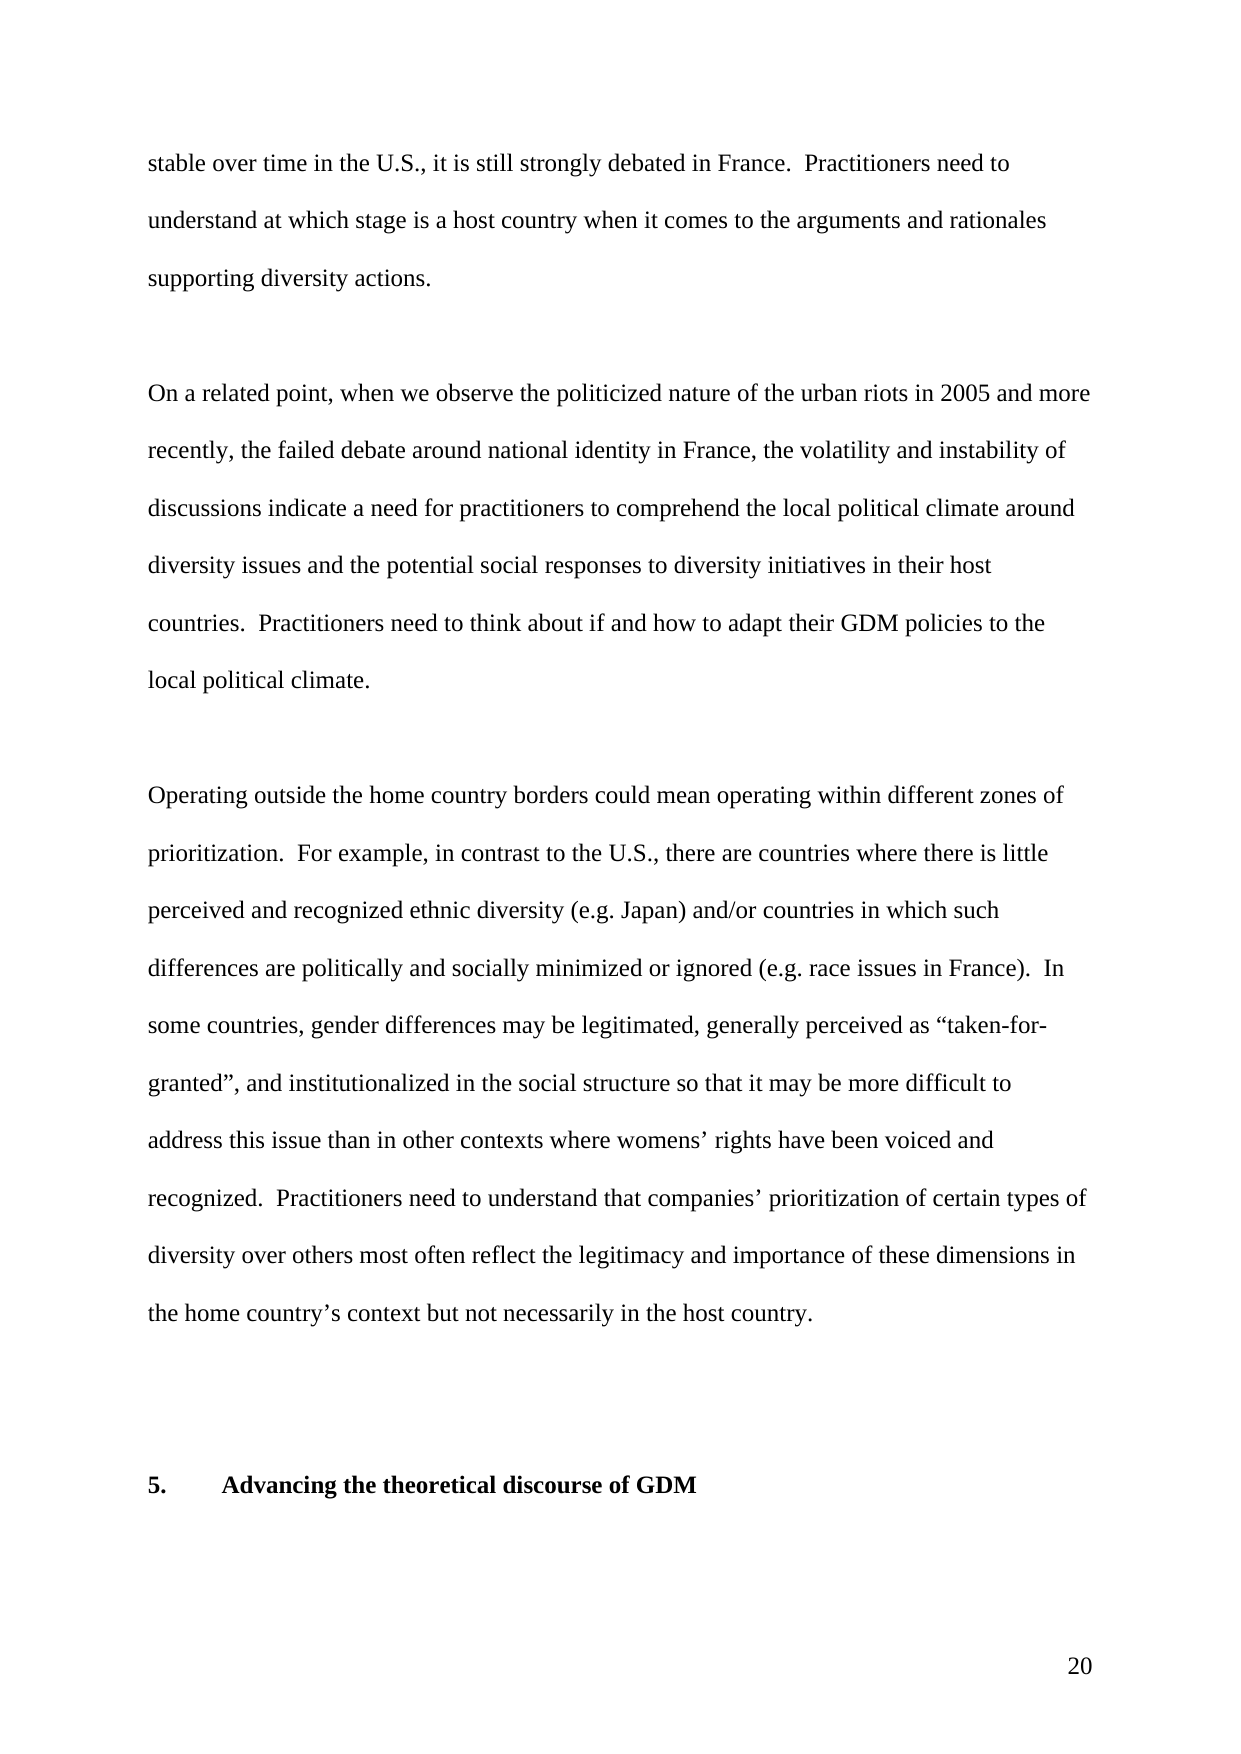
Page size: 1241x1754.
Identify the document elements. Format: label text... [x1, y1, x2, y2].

text Operating outside the home country borders could mean operating within different zones of prioritization. For example, in contrast to the U.S., there are countries where there is little perceived and recognized ethnic diversity (e.g. Japan) and/or countries in which such differences are politically and socially minimized or ignored (e.g. race issues in France). In some countries, gender differences may be legitimated, generally perceived as “taken-for-granted”, and institutionalized in the social structure so that it may be more difficult to address this issue than in other contexts where womens’ rights have been voiced and recognized. Practitioners need to understand that companies’ prioritization of certain types of diversity over others most often reflect the legitimacy and importance of these dimensions in the home country’s context but not necessarily in the host country. [148, 780, 1092, 1326]
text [148, 148, 1092, 291]
text 5. Advancing the theoretical discourse of GDM [148, 1470, 1092, 1499]
text On a related point, when we observe the politicized nature of the urban riots in 2005 and more recently, the failed debate around national identity in France, the volatility and instability of discussions indicate a need for practitioners to comprehend the local political climate around diversity issues and the potential social responses to diversity initiatives in their host countries. Practitioners need to think about if and how to adapt their GDM policies to the local political climate. [148, 378, 1092, 694]
